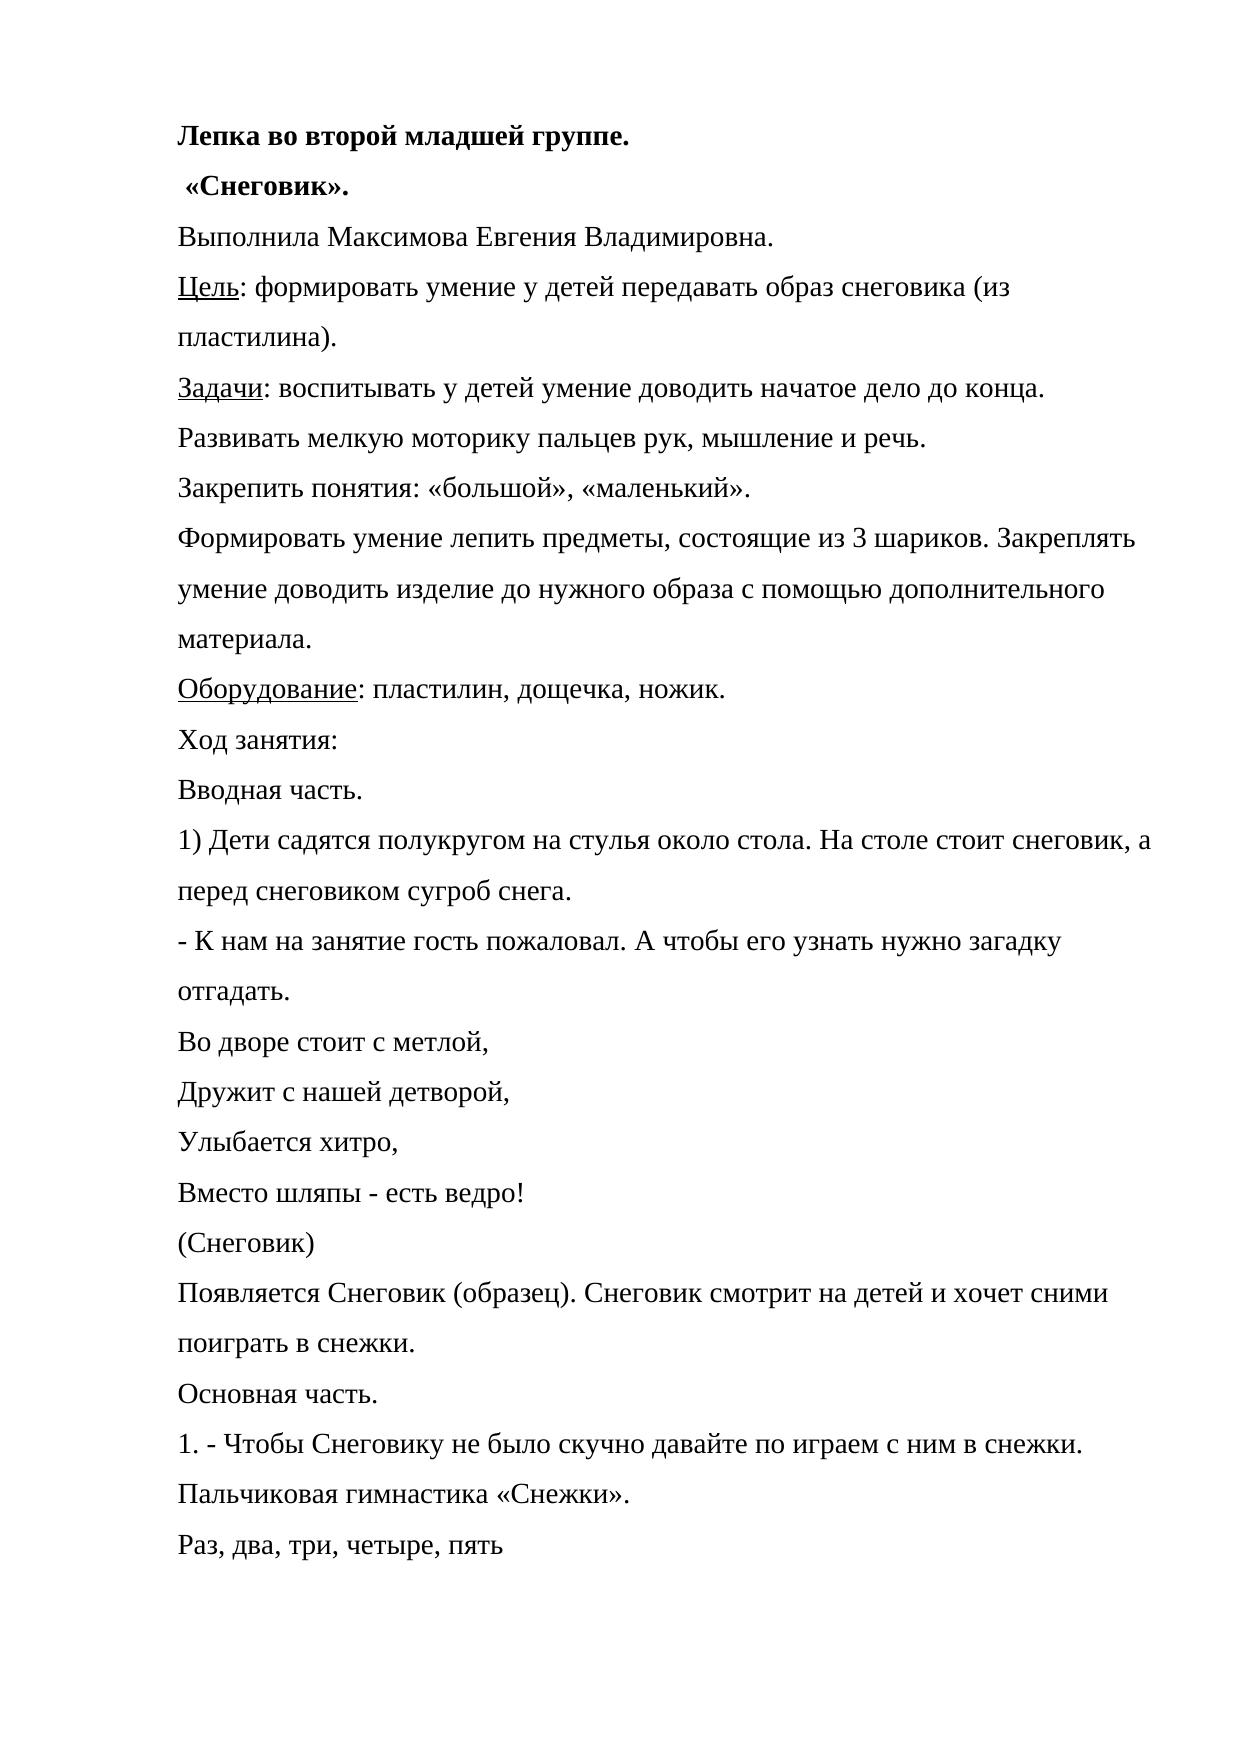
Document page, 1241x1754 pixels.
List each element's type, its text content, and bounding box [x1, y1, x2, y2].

text 1. - Чтобы Снеговику не было скучно давайте по играем с ним в снежки. [177, 1426, 1152, 1460]
text Задачи: воспитывать у детей умение доводить начатое дело до конца. Развивать мелкую моторику пальцев рук, мышление и речь. Закрепить понятия: «большой», «маленький». [177, 370, 1152, 504]
text Появляется Снеговик (образец). Снеговик смотрит на детей и хочет сними поиграть в снежки. [177, 1275, 1152, 1359]
text Ход занятия: [177, 722, 1152, 755]
text Выполнила Максимова Евгения Владимировна. [177, 219, 1152, 252]
text (Снеговик) [177, 1225, 1152, 1258]
text Улыбается хитро, [177, 1124, 1152, 1158]
text 1) Дети садятся полукругом на стулья около стола. На столе стоит снеговик, а перед снеговиком сугроб снега. [177, 822, 1152, 906]
text Пальчиковая гимнастика «Снежки». [177, 1477, 1152, 1510]
text Во дворе стоит с метлой, [177, 1024, 1152, 1057]
text Основная часть. [177, 1376, 1152, 1409]
text Раз, два, три, четыре, пять [177, 1527, 1152, 1560]
text Цель: формировать умение у детей передавать образ снеговика (из пластилина). [177, 269, 1152, 353]
text Формировать умение лепить предметы, состоящие из 3 шариков. Закреплять умение доводить изделие до нужного образа с помощью дополнительного материала. [177, 521, 1152, 655]
text Оборудование: пластилин, дощечка, ножик. [177, 672, 1152, 705]
text Вводная часть. [177, 772, 1152, 806]
text «Снеговик». [177, 168, 1152, 202]
text Дружит с нашей детворой, [177, 1074, 1152, 1108]
text Вместо шляпы - есть ведро! [177, 1175, 1152, 1208]
text - К нам на занятие гость пожаловал. А чтобы его узнать нужно загадку отгадать. [177, 923, 1152, 1007]
text Лепка во второй младшей группе. [177, 118, 1152, 152]
